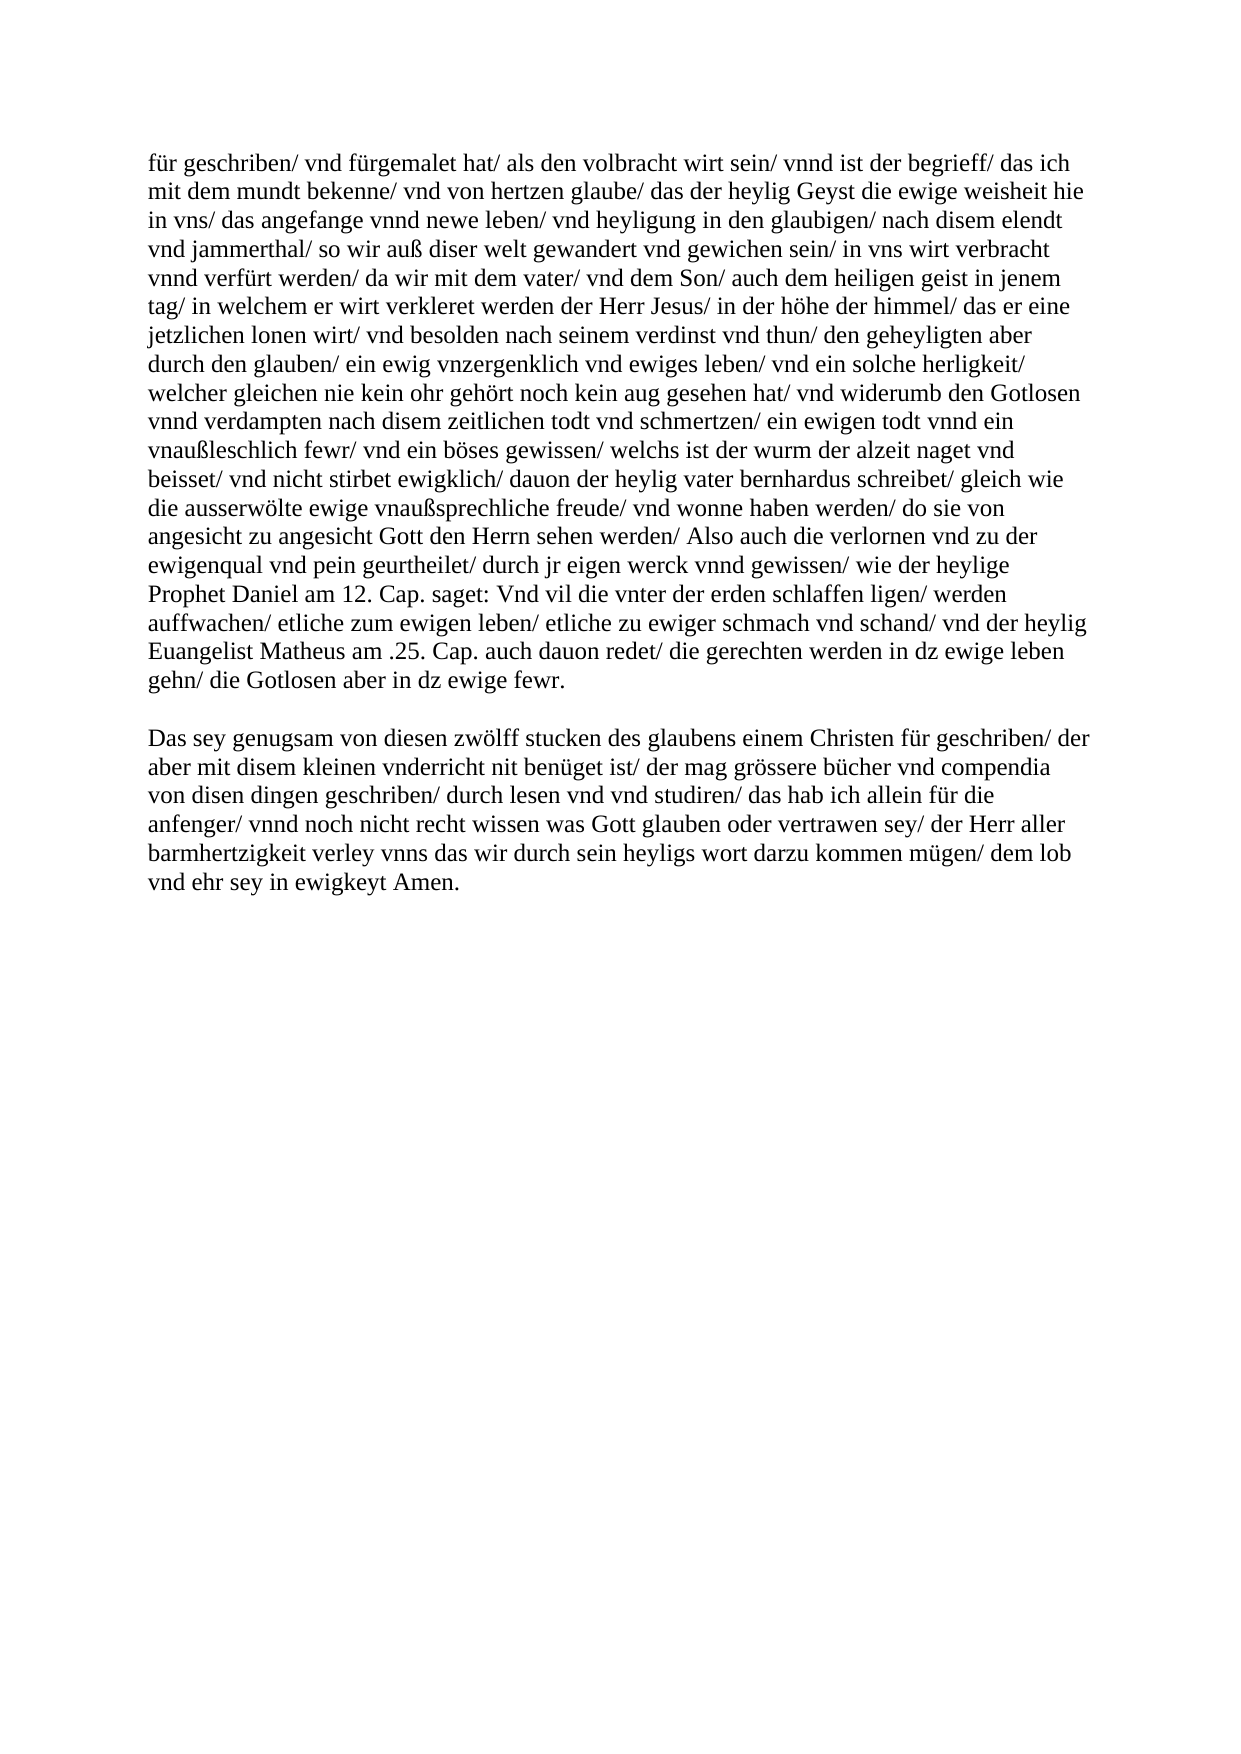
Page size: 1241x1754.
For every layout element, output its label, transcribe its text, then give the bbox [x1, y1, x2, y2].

text Das sey genugsam von diesen zwölff stucken des glaubens einem Christen für geschriben/ der aber mit disem kleinen vnderricht nit benüget ist/ der mag grössere bücher vnd compendia von disen dingen geschriben/ durch lesen vnd vnd studiren/ das hab ich allein für die anfenger/ vnnd noch nicht recht wissen was Gott glauben oder vertrawen sey/ der Herr aller barmhertzigkeit verley vnns das wir durch sein heyligs wort darzu kommen mügen/ dem lob vnd ehr sey in ewigkeyt Amen. [148, 723, 1093, 896]
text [148, 148, 1093, 694]
